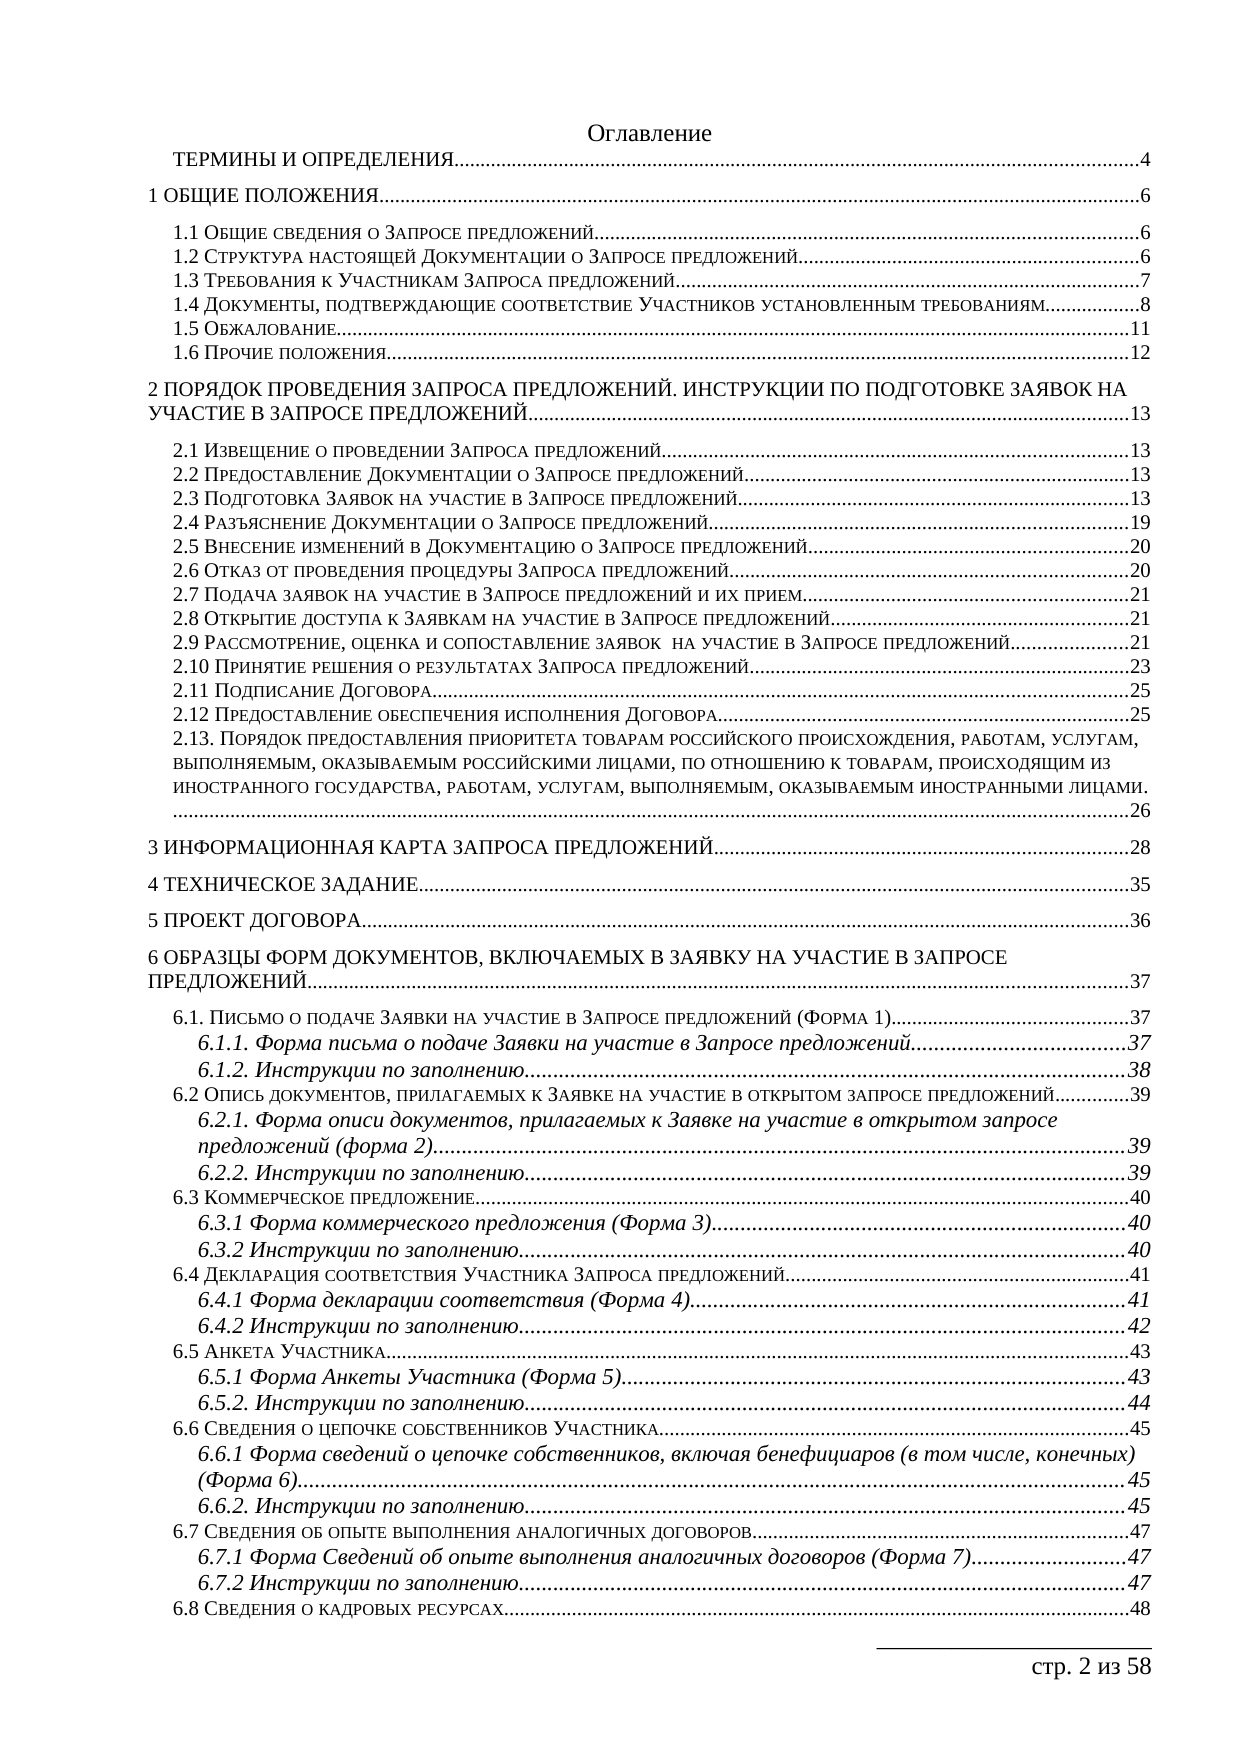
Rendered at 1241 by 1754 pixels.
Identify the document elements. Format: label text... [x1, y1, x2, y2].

text 2.3 Подготовка Заявок на участие в Запросе предложений 13 [173, 486, 1152, 510]
text 2 Порядок проведения запроса предложений. Инструкции по подготовке заявок на участие в запросе предложений 13 [148, 377, 1152, 425]
text 6.6.1 Форма сведений о цепочке собственников, включая бенефициаров (в том числе, конечных)(Форма 6) 45 [198, 1439, 1152, 1492]
text 2.5 Внесение изменений в Документацию о Запросе предложений 20 [173, 534, 1152, 558]
text 3 Информационная карта запроса предложений 28 [148, 835, 1152, 859]
text 2.2 Предоставление Документации о Запросе предложений 13 [173, 462, 1152, 486]
text 6.2 Опись документов, прилагаемых к Заявке на участие в открытом запросе предложений. 39 [173, 1082, 1152, 1106]
text 4 Техническое задание 35 [148, 872, 1152, 896]
text 6.2.1. Форма описи документов, прилагаемых к Заявке на участие в открытом запросе предложений (форма 2). 39 [198, 1106, 1152, 1159]
text 6.1. Письмо о подаче Заявки на участие в Запросе предложений (Форма 1). 37 [173, 1005, 1152, 1029]
text 1 Общие положения 6 [148, 183, 1152, 207]
text 6 Образцы форм документов, включаемых в заявку на участие в запросе предложений 37 [148, 945, 1152, 993]
text 6.7.1 Форма Сведений об опыте выполнения аналогичных договоров (Форма 7) 47 [198, 1543, 1152, 1569]
text 2.1 Извещение о проведении Запроса предложений 13 [173, 437, 1152, 462]
text 2.8 Открытие доступа к Заявкам на участие в Запросе предложений 21 [173, 606, 1152, 630]
text 6.7.2 Инструкции по заполнению 47 [198, 1569, 1152, 1595]
text 2.12 Предоставление обеспечения исполнения Договора 25 [173, 702, 1152, 726]
text 6.5.1 Форма Анкеты Участника (Форма 5) 43 [198, 1363, 1152, 1389]
text 2.13. Порядок предоставления приоритета товарам российского происхождения, работам, услугам, выполняемым, оказываемым российскими лицами, по отношению к товарам, происходящим из иностранного государства, работам, услугам, выполняемым, оказываемым иностранными лицами. 26 [173, 726, 1152, 822]
text 6.2.2. Инструкции по заполнению. 39 [198, 1159, 1152, 1185]
text 6.7 Сведения об опыте выполнения аналогичных договоров 47 [173, 1519, 1152, 1543]
text 6.6.2. Инструкции по заполнению. 45 [198, 1492, 1152, 1519]
text 1.2 Структура настоящей Документации о Запросе предложений 6 [173, 244, 1152, 268]
text 6.1.1. Форма письма о подаче Заявки на участие в Запросе предложений. 37 [198, 1029, 1152, 1056]
text 2.7 Подача заявок на участие в Запросе предложений и их прием 21 [173, 582, 1152, 606]
text 1.5 Обжалование 11 [173, 316, 1152, 340]
text 6.4 Декларация соответствия Участника Запроса предложений 41 [173, 1262, 1152, 1286]
text 6.4.2 Инструкции по заполнению 42 [198, 1312, 1152, 1339]
text 2.11 Подписание Договора 25 [173, 678, 1152, 702]
text 1.3 Требования к Участникам Запроса предложений 7 [173, 268, 1152, 292]
text 2.4 Разъяснение Документации о Запросе предложений 19 [173, 510, 1152, 534]
text 6.3 Коммерческое предложение 40 [173, 1185, 1152, 1209]
text 2.9 Рассмотрение, оценка и сопоставление заявок на участие в Запросе предложений. 21 [173, 630, 1152, 654]
text 6.8 Сведения о кадровых ресурсах 48 [173, 1595, 1152, 1619]
text 6.5.2. Инструкции по заполнению. 44 [198, 1389, 1152, 1416]
text Оглавление [148, 118, 1152, 147]
text 6.5 Анкета Участника 43 [173, 1339, 1152, 1363]
text ТЕРМИНЫ И ОПРЕДЕЛЕНИЯ 4 [173, 147, 1152, 171]
text 2.10 Принятие решения о результатах Запроса предложений 23 [173, 654, 1152, 678]
text 5 ПРОЕКТ ДОГОВОРА 36 [148, 908, 1152, 932]
text 6.3.1 Форма коммерческого предложения (Форма 3) 40 [198, 1209, 1152, 1236]
text 6.3.2 Инструкции по заполнению 40 [198, 1236, 1152, 1262]
text 6.6 Сведения о цепочке собственников Участника 45 [173, 1416, 1152, 1439]
text 1.4 Документы, подтверждающие соответствие Участников установленным требованиям 8 [173, 292, 1152, 316]
text 6.1.2. Инструкции по заполнению. 38 [198, 1056, 1152, 1082]
text 6.4.1 Форма декларации соответствия (Форма 4) 41 [198, 1286, 1152, 1312]
text 2.6 Отказ от проведения процедуры Запроса предложений 20 [173, 558, 1152, 582]
text 1.6 Прочие положения 12 [173, 340, 1152, 364]
text 1.1 Общие сведения о Запросе предложений 6 [173, 220, 1152, 244]
